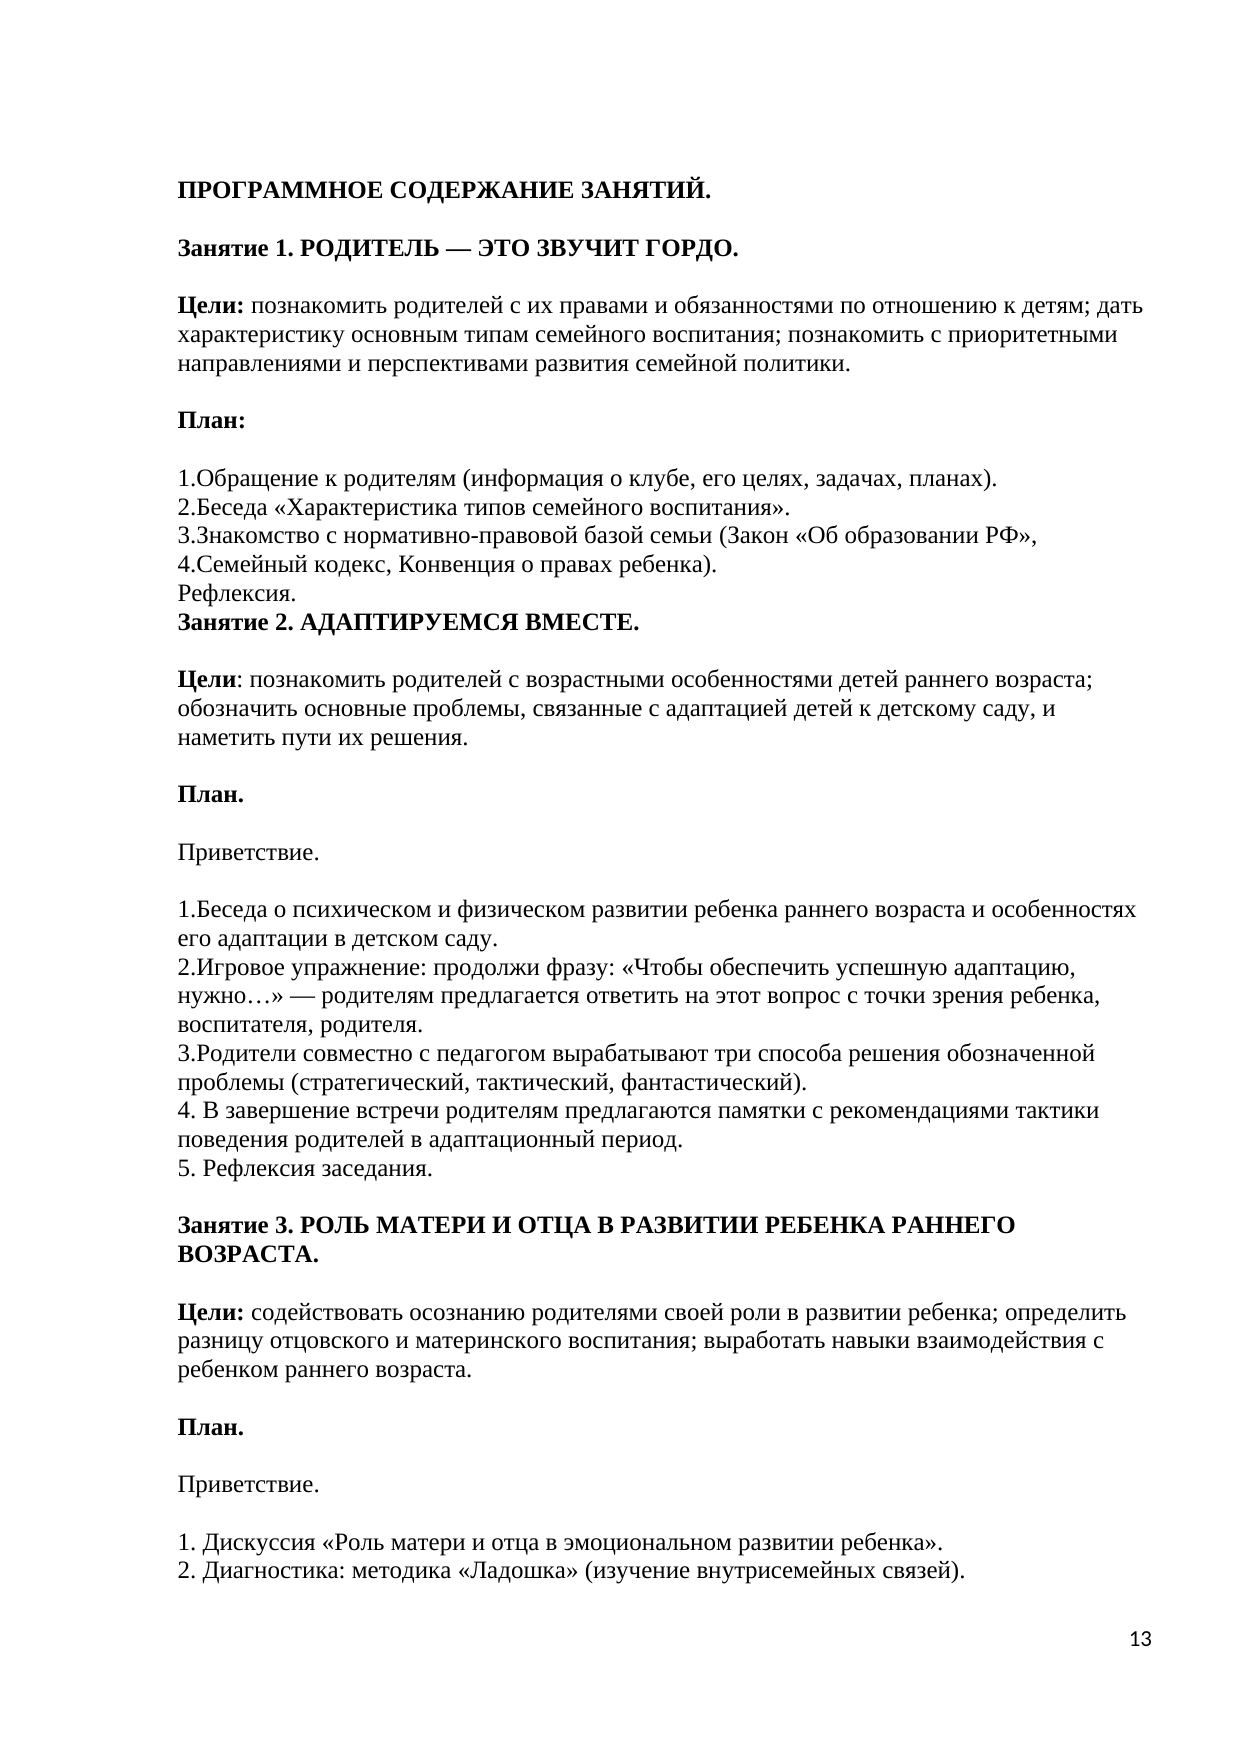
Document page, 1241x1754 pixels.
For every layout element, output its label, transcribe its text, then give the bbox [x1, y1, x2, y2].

text 1. Дискуссия «Роль матери и отца в эмоциональном развитии ребенка». [177, 1527, 1152, 1556]
text 3.Знакомство с нормативно-правовой базой семьи (Закон «Об образовании РФ», 4.Семейный кодекс, Конвенция о правах ребенка). [177, 521, 1152, 578]
text План. [177, 779, 1152, 808]
text 1.Обращение к родителям (информация о клубе, его целях, задачах, планах). [177, 463, 1152, 492]
text Цели: содействовать осознанию родителями своей роли в развитии ребенка; определить разницу отцовского и материнского воспитания; выработать навыки взаимодействия с ребенком раннего возраста. [177, 1297, 1152, 1383]
text План. [177, 1412, 1152, 1441]
text Рефлексия. [177, 578, 1152, 607]
text Занятие 3. РОЛЬ МАТЕРИ И ОТЦА В РАЗВИТИИ РЕБЕНКА РАННЕГО ВОЗРАСТА. [177, 1211, 1152, 1268]
text 2. Диагностика: методика «Ладошка» (изучение внутрисемейных связей). [177, 1556, 1152, 1584]
text 1.Беседа о психическом и физическом развитии ребенка раннего возраста и особенностях его адаптации в детском саду. [177, 894, 1152, 952]
text 2.Игровое упражнение: продолжи фразу: «Чтобы обеспечить успешную адаптацию, нужно…» — родителям предлагается ответить на этот вопрос с точки зрения ребенка, воспитателя, родителя. [177, 952, 1152, 1038]
text Занятие 2. АДАПТИРУЕМСЯ ВМЕСТЕ. [177, 607, 1152, 636]
text Цели: познакомить родителей с их правами и обязанностями по отношению к детям; дать характеристику основным типам семейного воспитания; познакомить с приоритетными направлениями и перспективами развития семейной политики. [177, 291, 1152, 377]
text Занятие 1. РОДИТЕЛЬ — ЭТО ЗВУЧИТ ГОРДО. [177, 233, 1152, 262]
text Приветствие. [177, 1469, 1152, 1498]
text 2.Беседа «Характеристика типов семейного воспитания». [177, 492, 1152, 521]
text 4. В завершение встречи родителям предлагаются памятки с рекомендациями тактики поведения родителей в адаптационный период. [177, 1096, 1152, 1153]
text ПРОГРАММНОЕ СОДЕРЖАНИЕ ЗАНЯТИЙ. [177, 176, 1152, 204]
text Приветствие. [177, 837, 1152, 866]
text 5. Рефлексия заседания. [177, 1153, 1152, 1182]
text 3.Родители совместно с педагогом вырабатывают три способа решения обозначенной проблемы (стратегический, тактический, фантастический). [177, 1038, 1152, 1096]
text План: [177, 406, 1152, 434]
text Цели: познакомить родителей с возрастными особенностями детей раннего возраста; обозначить основные проблемы, связанные с адаптацией детей к детскому саду, и наметить пути их решения. [177, 664, 1152, 751]
